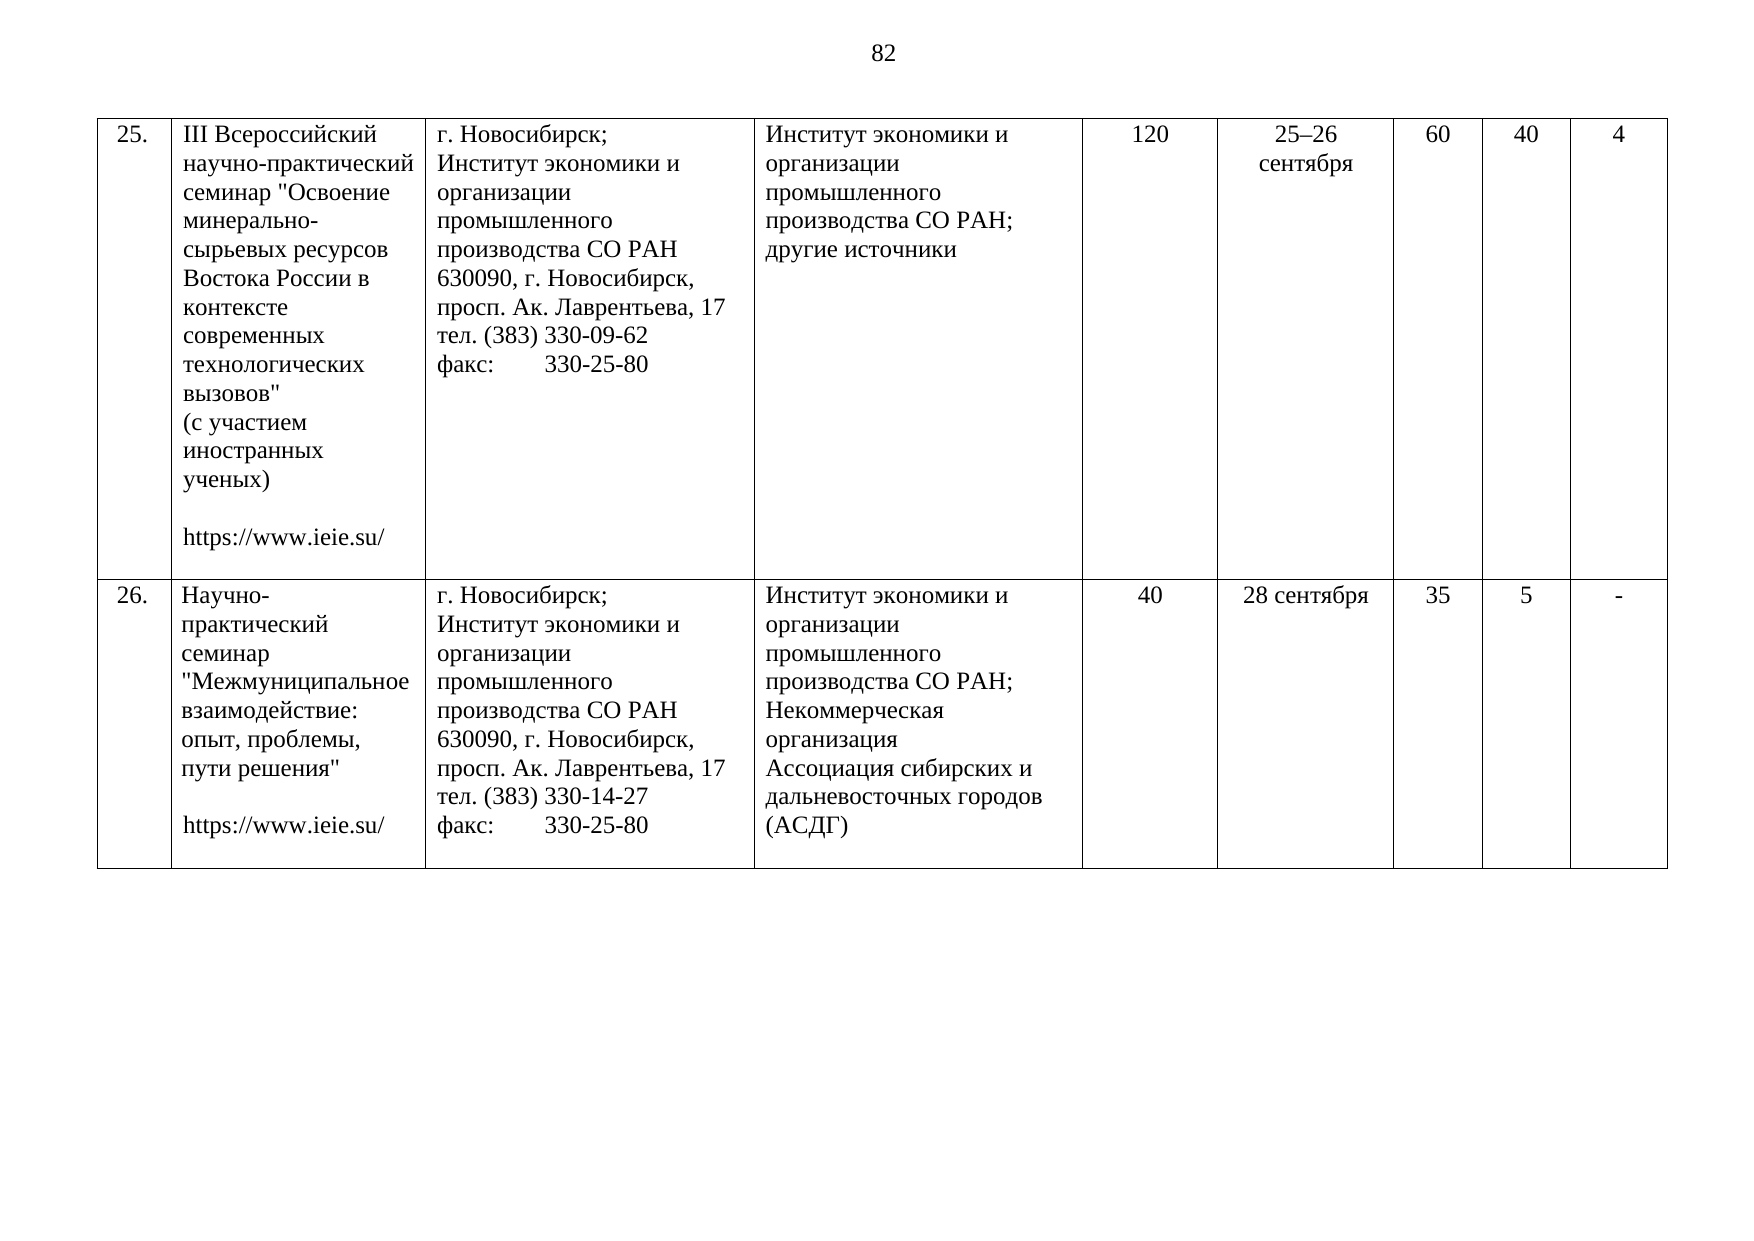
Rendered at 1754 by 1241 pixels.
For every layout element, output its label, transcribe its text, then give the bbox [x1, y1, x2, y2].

table_cell Научно-практический семинар "Межмуниципальное взаимодействие: опыт, проблемы, пути решения" https://www.ieie.su/ [172, 580, 425, 868]
table_cell 5 [1483, 580, 1570, 868]
table_cell 4 [1571, 119, 1667, 579]
table_cell Институт экономики и организации промышленного производства СО РАН; другие источники [755, 119, 1082, 579]
table_cell 120 [1083, 119, 1217, 579]
table_cell - [1571, 580, 1667, 868]
table_cell 40 [1083, 580, 1217, 868]
table_cell 60 [1394, 119, 1482, 579]
table_cell г. Новосибирск; Институт экономики и организации промышленного производства СО РАН 630090, г. Новосибирск, просп. Ак. Лаврентьева, 17 тел. (383) 330-14-27 факс: 330-25-80 [426, 580, 754, 868]
table_cell [98, 580, 171, 868]
table_cell 25–26 сентября [1218, 119, 1393, 579]
table_cell 28 сентября [1218, 580, 1393, 868]
table_cell [98, 119, 171, 579]
table_cell г. Новосибирск; Институт экономики и организации промышленного производства СО РАН 630090, г. Новосибирск, просп. Ак. Лаврентьева, 17 тел. (383) 330-09-62 факс: 330-25-80 [426, 119, 754, 579]
table_cell 35 [1394, 580, 1482, 868]
table_cell Институт экономики и организации промышленного производства СО РАН; Некоммерческая организация Ассоциация сибирских и дальневосточных городов (АСДГ) [755, 580, 1082, 868]
table_cell 40 [1483, 119, 1570, 579]
